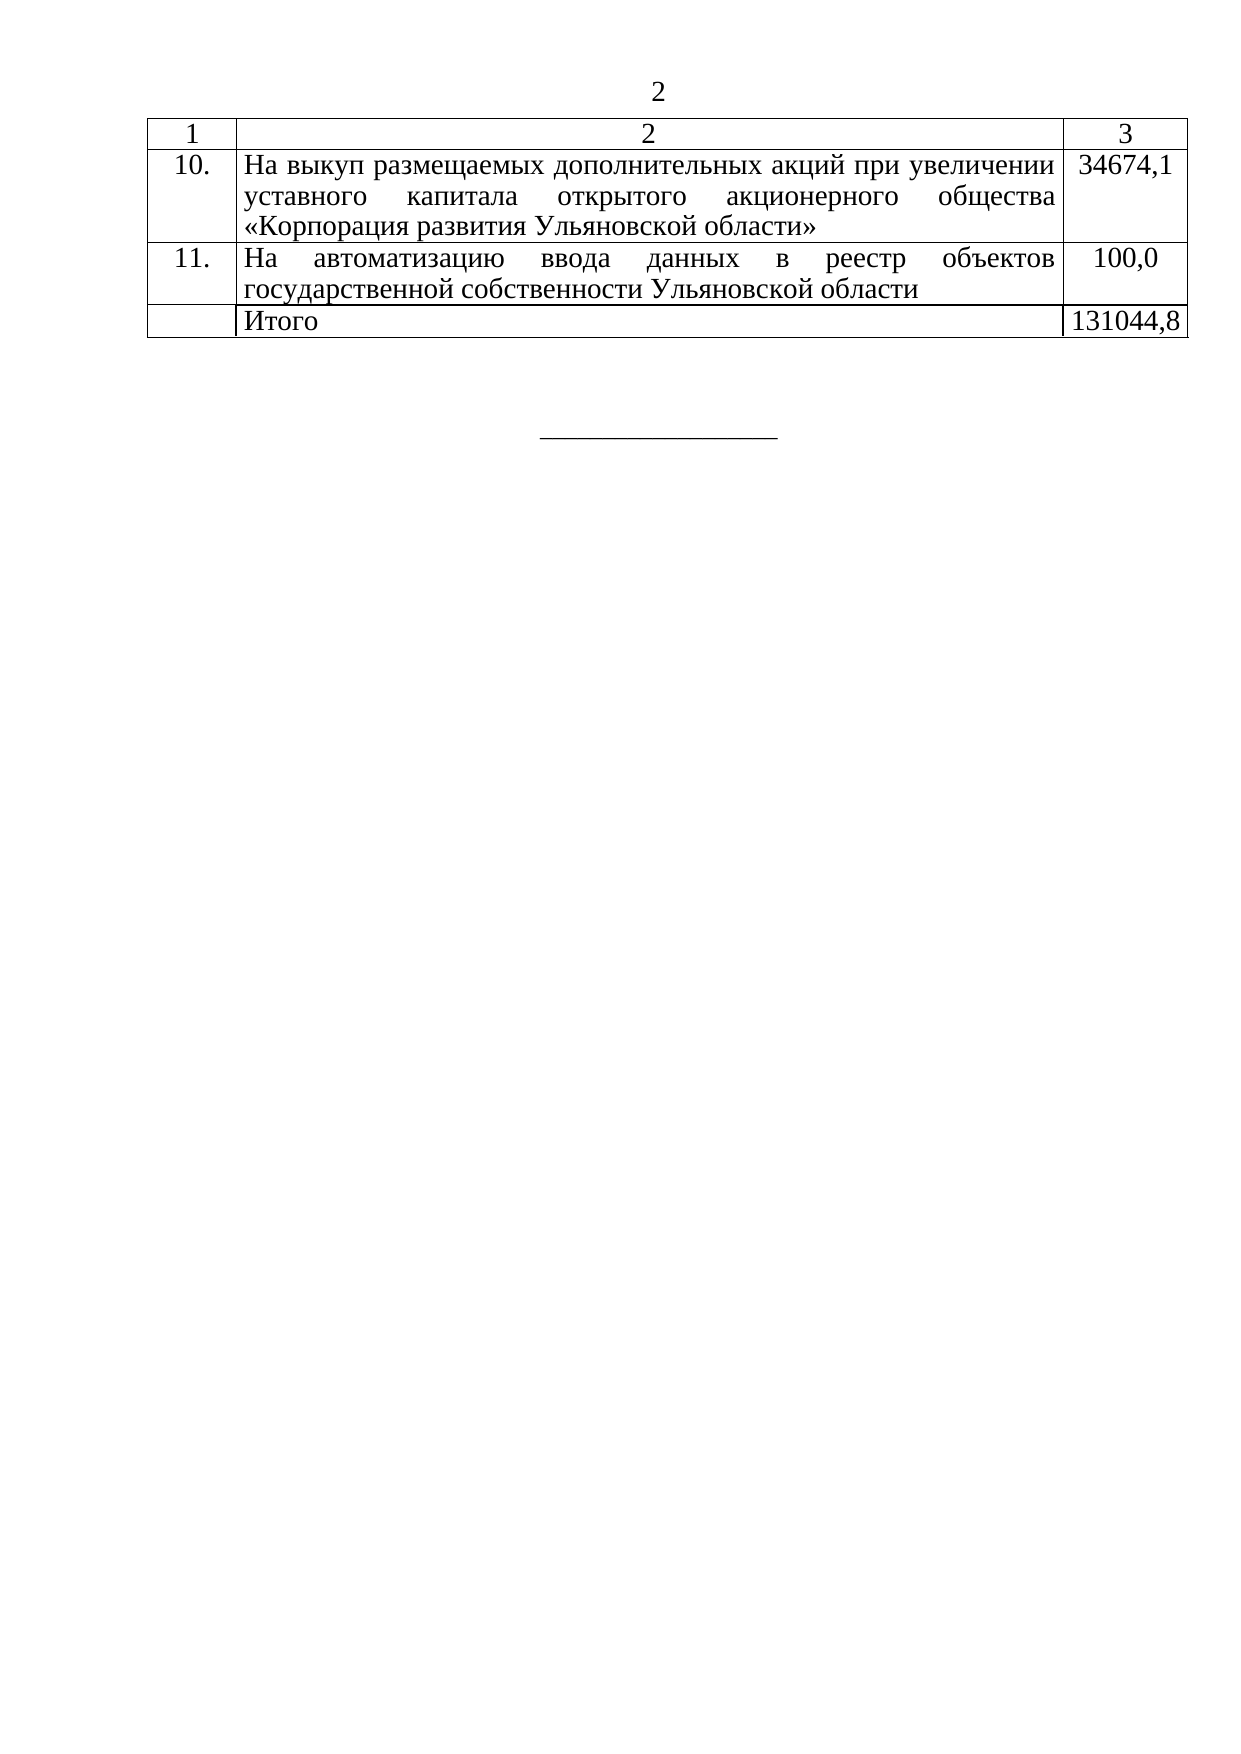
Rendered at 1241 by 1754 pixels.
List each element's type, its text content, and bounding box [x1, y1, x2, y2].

table_cell 100,0 [1064, 243, 1187, 304]
table_cell 10. [148, 150, 236, 242]
table_header 3 [1064, 119, 1187, 149]
table_cell Итого [237, 306, 1062, 336]
table_cell 11. [148, 243, 236, 304]
table_cell На выкуп размещаемых дополнительных акций при увеличении уставного капитала открытого акционерного общества «Корпорация развития Ульяновской области» [237, 150, 1063, 242]
table_cell На автоматизацию ввода данных в реестр объектов государственной собственности Ульяновской области [237, 243, 1063, 304]
table_cell 34674,1 [1064, 150, 1187, 242]
text ___________________ [148, 415, 1169, 441]
table_cell [148, 305, 235, 336]
table_header 1 [148, 119, 236, 149]
table_cell 131044,8 [1064, 306, 1187, 336]
table_header 2 [237, 119, 1063, 149]
